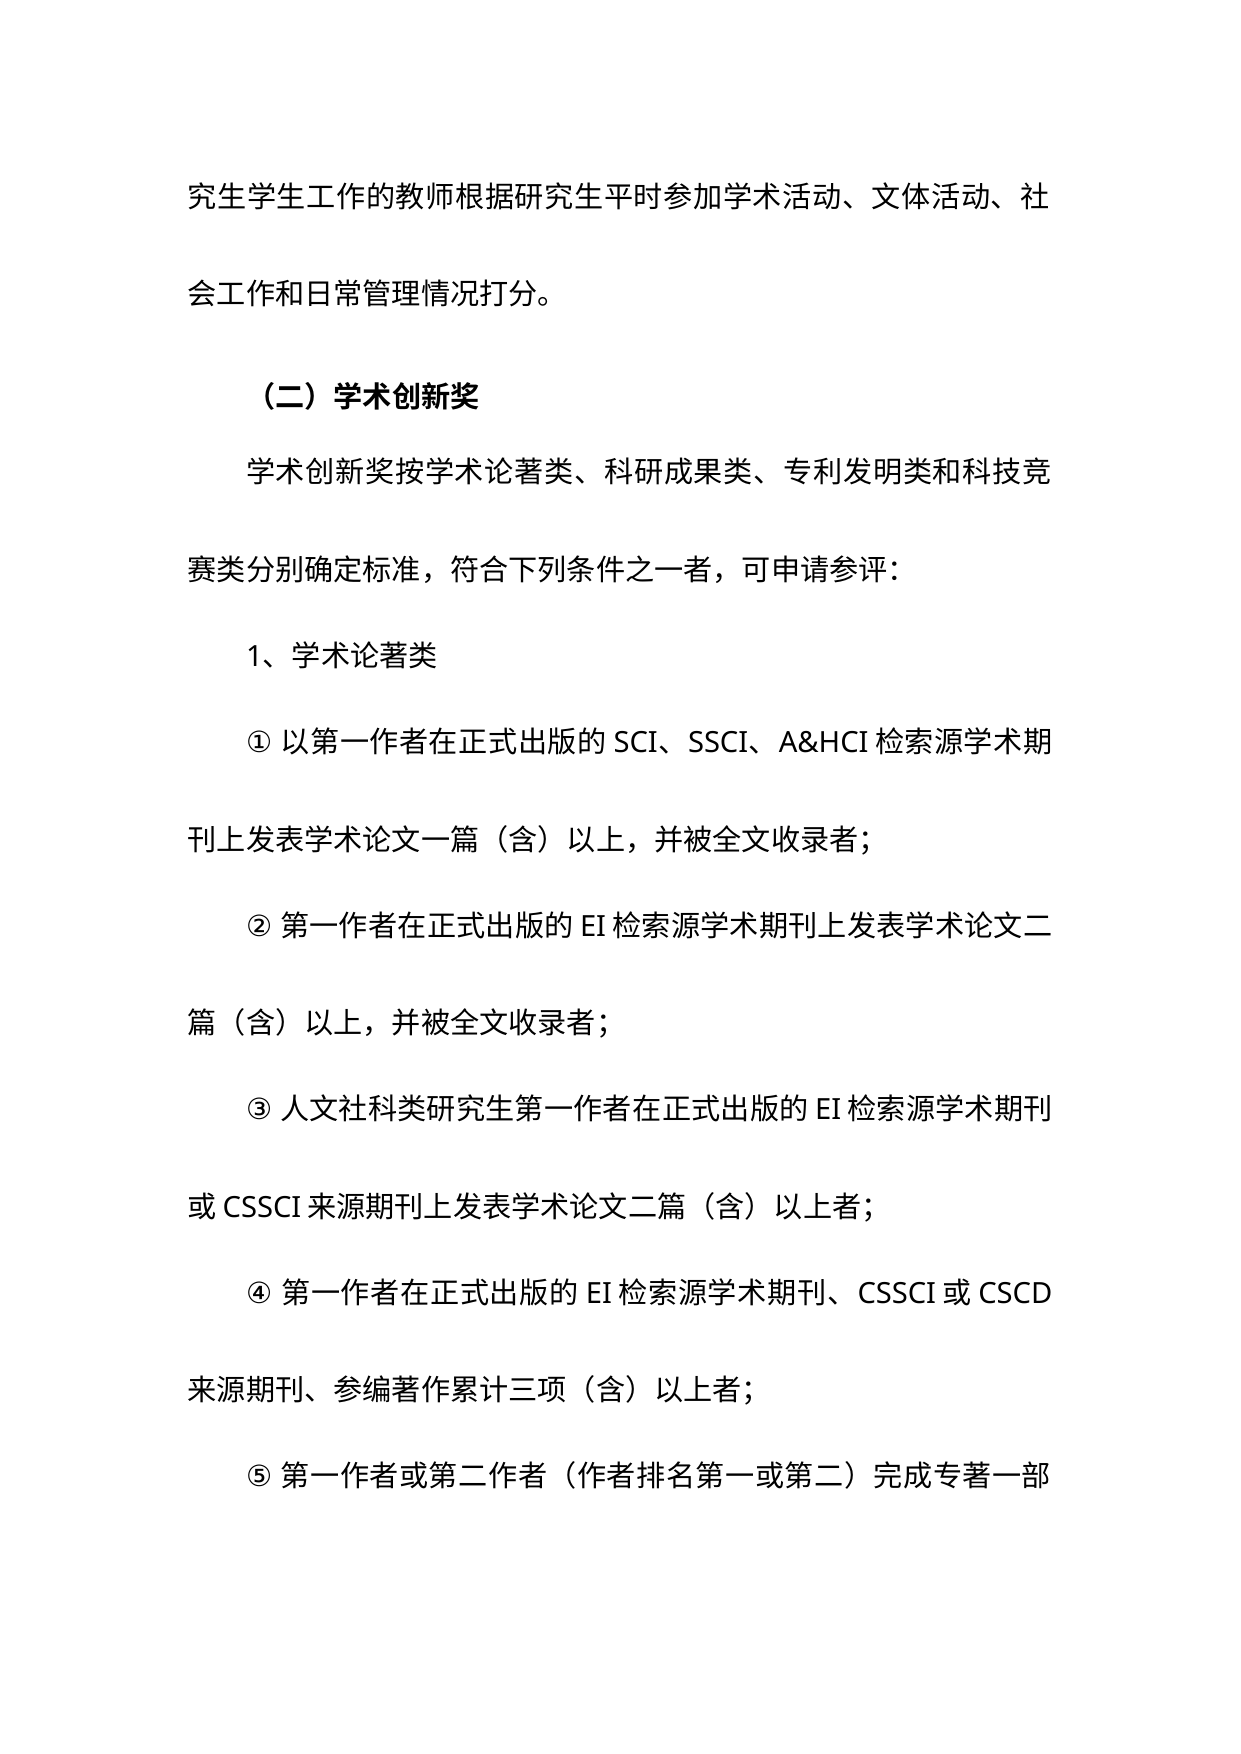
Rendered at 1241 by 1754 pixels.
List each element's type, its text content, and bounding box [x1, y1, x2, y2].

text 1、学术论著类 [187, 621, 1053, 686]
text 学术创新奖按学术论著类、科研成果类、专利发明类和科技竞赛类分别确定标准，符合下列条件之一者，可申请参评： [187, 437, 1053, 600]
text ③ 人文社科类研究生第一作者在正式出版的EI检索源学术期刊或CSSCI来源期刊上发表学术论文二篇（含）以上者； [187, 1074, 1053, 1237]
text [187, 162, 1053, 324]
text （二）学术创新奖 [187, 362, 1053, 427]
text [187, 1442, 1053, 1507]
text ④ 第一作者在正式出版的EI检索源学术期刊、CSSCI或CSCD来源期刊、参编著作累计三项（含）以上者； [187, 1258, 1053, 1421]
text ① 以第一作者在正式出版的SCI、SSCI、A&HCI检索源学术期刊上发表学术论文一篇（含）以上，并被全文收录者； [187, 707, 1053, 870]
text ② 第一作者在正式出版的EI检索源学术期刊上发表学术论文二篇（含）以上，并被全文收录者； [187, 891, 1053, 1053]
